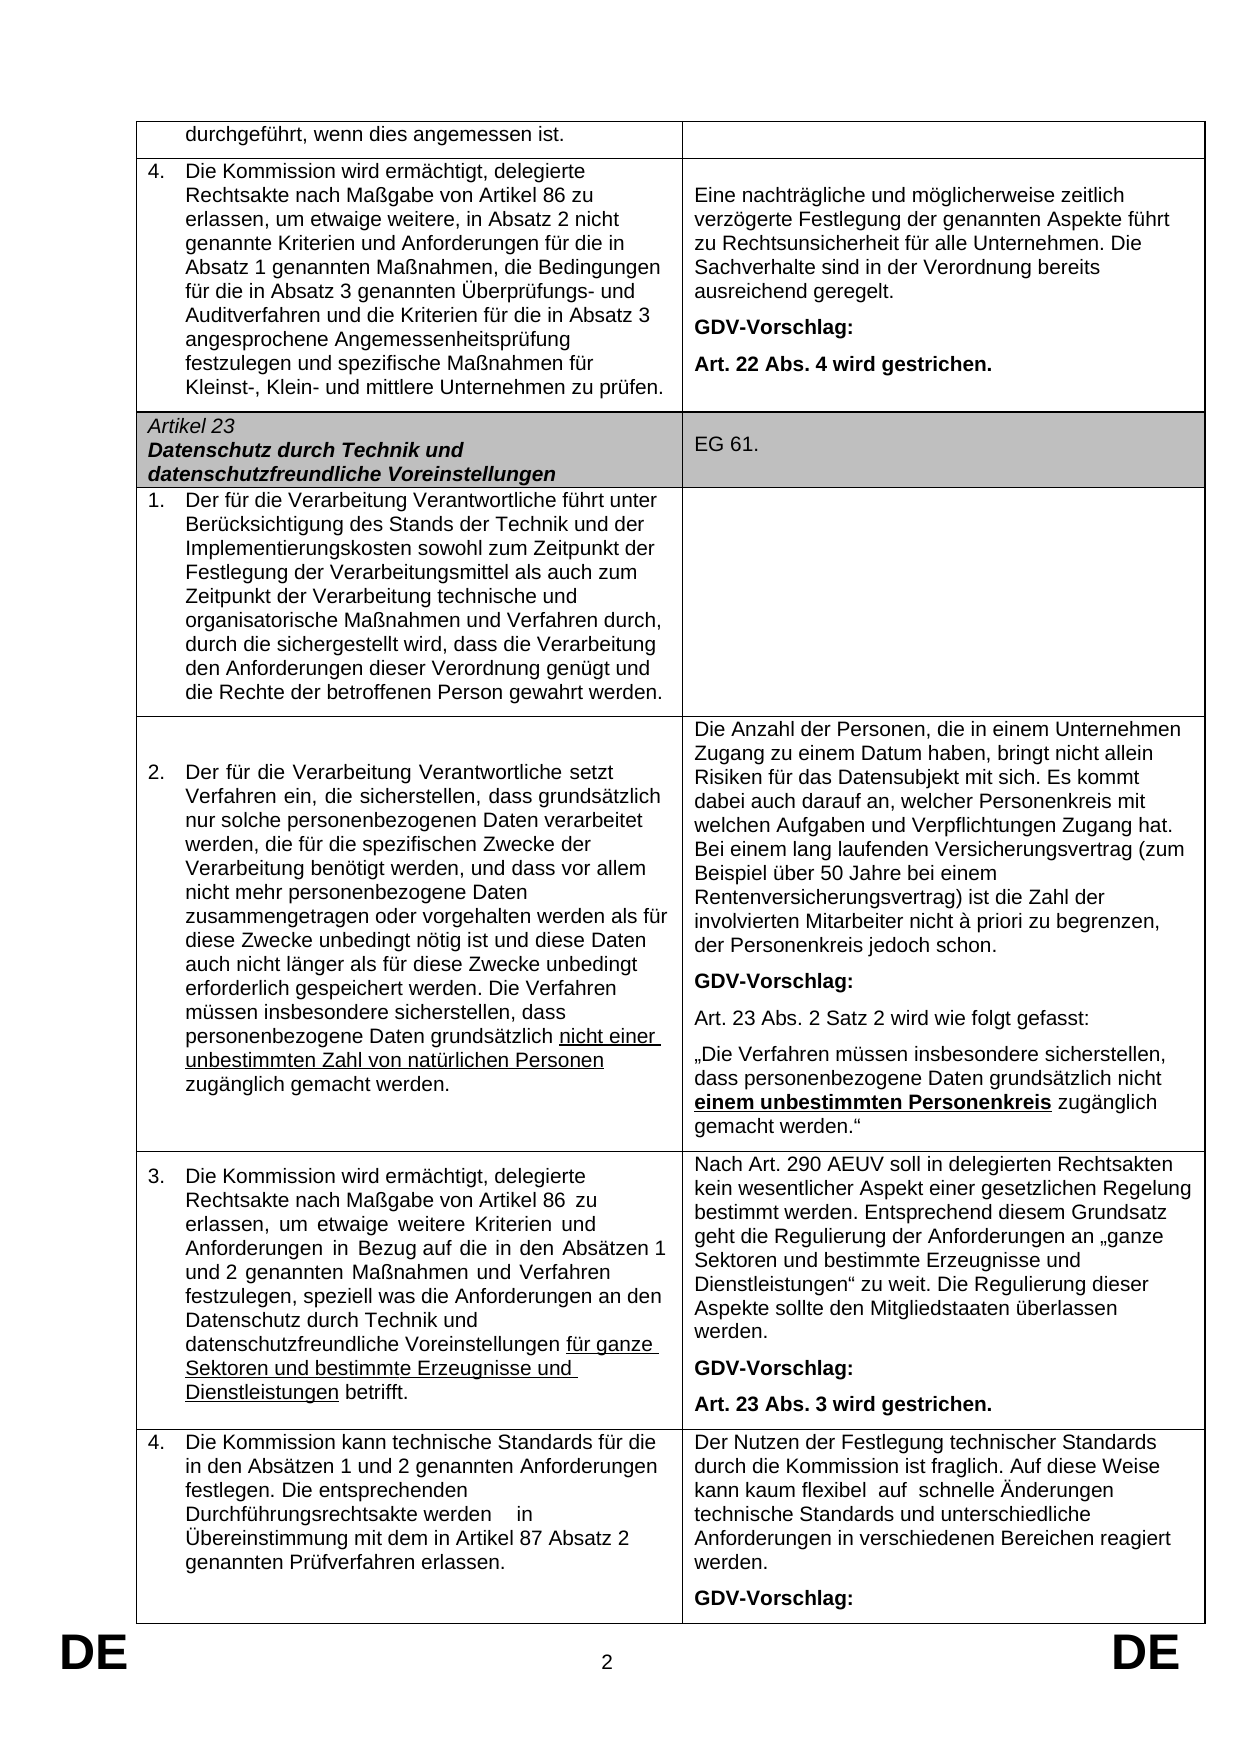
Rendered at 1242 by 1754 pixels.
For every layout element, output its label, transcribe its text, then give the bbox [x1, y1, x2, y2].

table_cell Artikel 23 Datenschutz durch Technik und datenschutzfreundliche Voreinstellungen [137, 413, 682, 487]
table_cell Die Kommission wird ermächtigt, delegierte Rechtsakte nach Maßgabe von Artikel 86 zu erlassen, um etwaige weitere Kriterien und Anforderungen in Bezug auf die in den Absätzen 1 und 2 genannten Maßnahmen und Verfahren festzulegen, speziell was die Anforderungen an den Datenschutz durch Technik und datenschutzfreundliche Voreinstellungen für ganze Sektoren und bestimmte Erzeugnisse und Dienstleistungen betrifft. [137, 1152, 682, 1429]
table_cell Die Anzahl der Personen, die in einem Unternehmen Zugang zu einem Datum haben, bringt nicht allein Risiken für das Datensubjekt mit sich. Es kommt dabei auch darauf an, welcher Personenkreis mit welchen Aufgaben und Verpflichtungen Zugang hat. Bei einem lang laufenden Versicherungsvertrag (zum Beispiel über 50 Jahre bei einem Rentenversicherungsvertrag) ist die Zahl der involvierten Mitarbeiter nicht à priori zu begrenzen, der Personenkreis jedoch schon. GDV-Vorschlag: Art. 23 Abs. 2 Satz 2 wird wie folgt gefasst: „Die Verfahren müssen insbesondere sicherstellen, dass personenbezogene Daten grundsätzlich nicht einem unbestimmten Personenkreis zugänglich gemacht werden.“ [683, 717, 1204, 1151]
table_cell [137, 1430, 682, 1622]
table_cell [683, 1430, 1204, 1622]
table_cell Der für die Verarbeitung Verantwortliche führt unter Berücksichtigung des Stands der Technik und der Implementierungskosten sowohl zum Zeitpunkt der Festlegung der Verarbeitungsmittel als auch zum Zeitpunkt der Verarbeitung technische und organisatorische Maßnahmen und Verfahren durch, durch die sichergestellt wird, dass die Verarbeitung den Anforderungen dieser Verordnung genügt und die Rechte der betroffenen Person gewahrt werden. [137, 488, 682, 716]
table_cell EG 61. [683, 413, 1204, 487]
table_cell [137, 122, 682, 158]
table_cell [683, 122, 1204, 158]
table_cell [683, 488, 1204, 716]
table_cell Der für die Verarbeitung Verantwortliche setzt Verfahren ein, die sicherstellen, dass grundsätzlich nur solche personenbezogenen Daten verarbeitet werden, die für die spezifischen Zwecke der Verarbeitung benötigt werden, und dass vor allem nicht mehr personenbezogene Daten zusammengetragen oder vorgehalten werden als für diese Zwecke unbedingt nötig ist und diese Daten auch nicht länger als für diese Zwecke unbedingt erforderlich gespeichert werden. Die Verfahren müssen insbesondere sicherstellen, dass personenbezogene Daten grundsätzlich nicht einer unbestimmten Zahl von natürlichen Personen zugänglich gemacht werden. [137, 717, 682, 1151]
table_cell Eine nachträgliche und möglicherweise zeitlich verzögerte Festlegung der genannten Aspekte führt zu Rechtsunsicherheit für alle Unternehmen. Die Sachverhalte sind in der Verordnung bereits ausreichend geregelt. GDV-Vorschlag: Art. 22 Abs. 4 wird gestrichen. [683, 159, 1204, 411]
table_cell Die Kommission wird ermächtigt, delegierte Rechtsakte nach Maßgabe von Artikel 86 zu erlassen, um etwaige weitere, in Absatz 2 nicht genannte Kriterien und Anforderungen für die in Absatz 1 genannten Maßnahmen, die Bedingungen für die in Absatz 3 genannten Überprüfungs- und Auditverfahren und die Kriterien für die in Absatz 3 angesprochene Angemessenheitsprüfung festzulegen und spezifische Maßnahmen für Kleinst-, Klein- und mittlere Unternehmen zu prüfen. [137, 159, 682, 411]
table_cell Nach Art. 290 AEUV soll in delegierten Rechtsakten kein wesentlicher Aspekt einer gesetzlichen Regelung bestimmt werden. Entsprechend diesem Grundsatz geht die Regulierung der Anforderungen an „ganze Sektoren und bestimmte Erzeugnisse und Dienstleistungen“ zu weit. Die Regulierung dieser Aspekte sollte den Mitgliedstaaten überlassen werden. GDV-Vorschlag: Art. 23 Abs. 3 wird gestrichen. [683, 1152, 1204, 1429]
